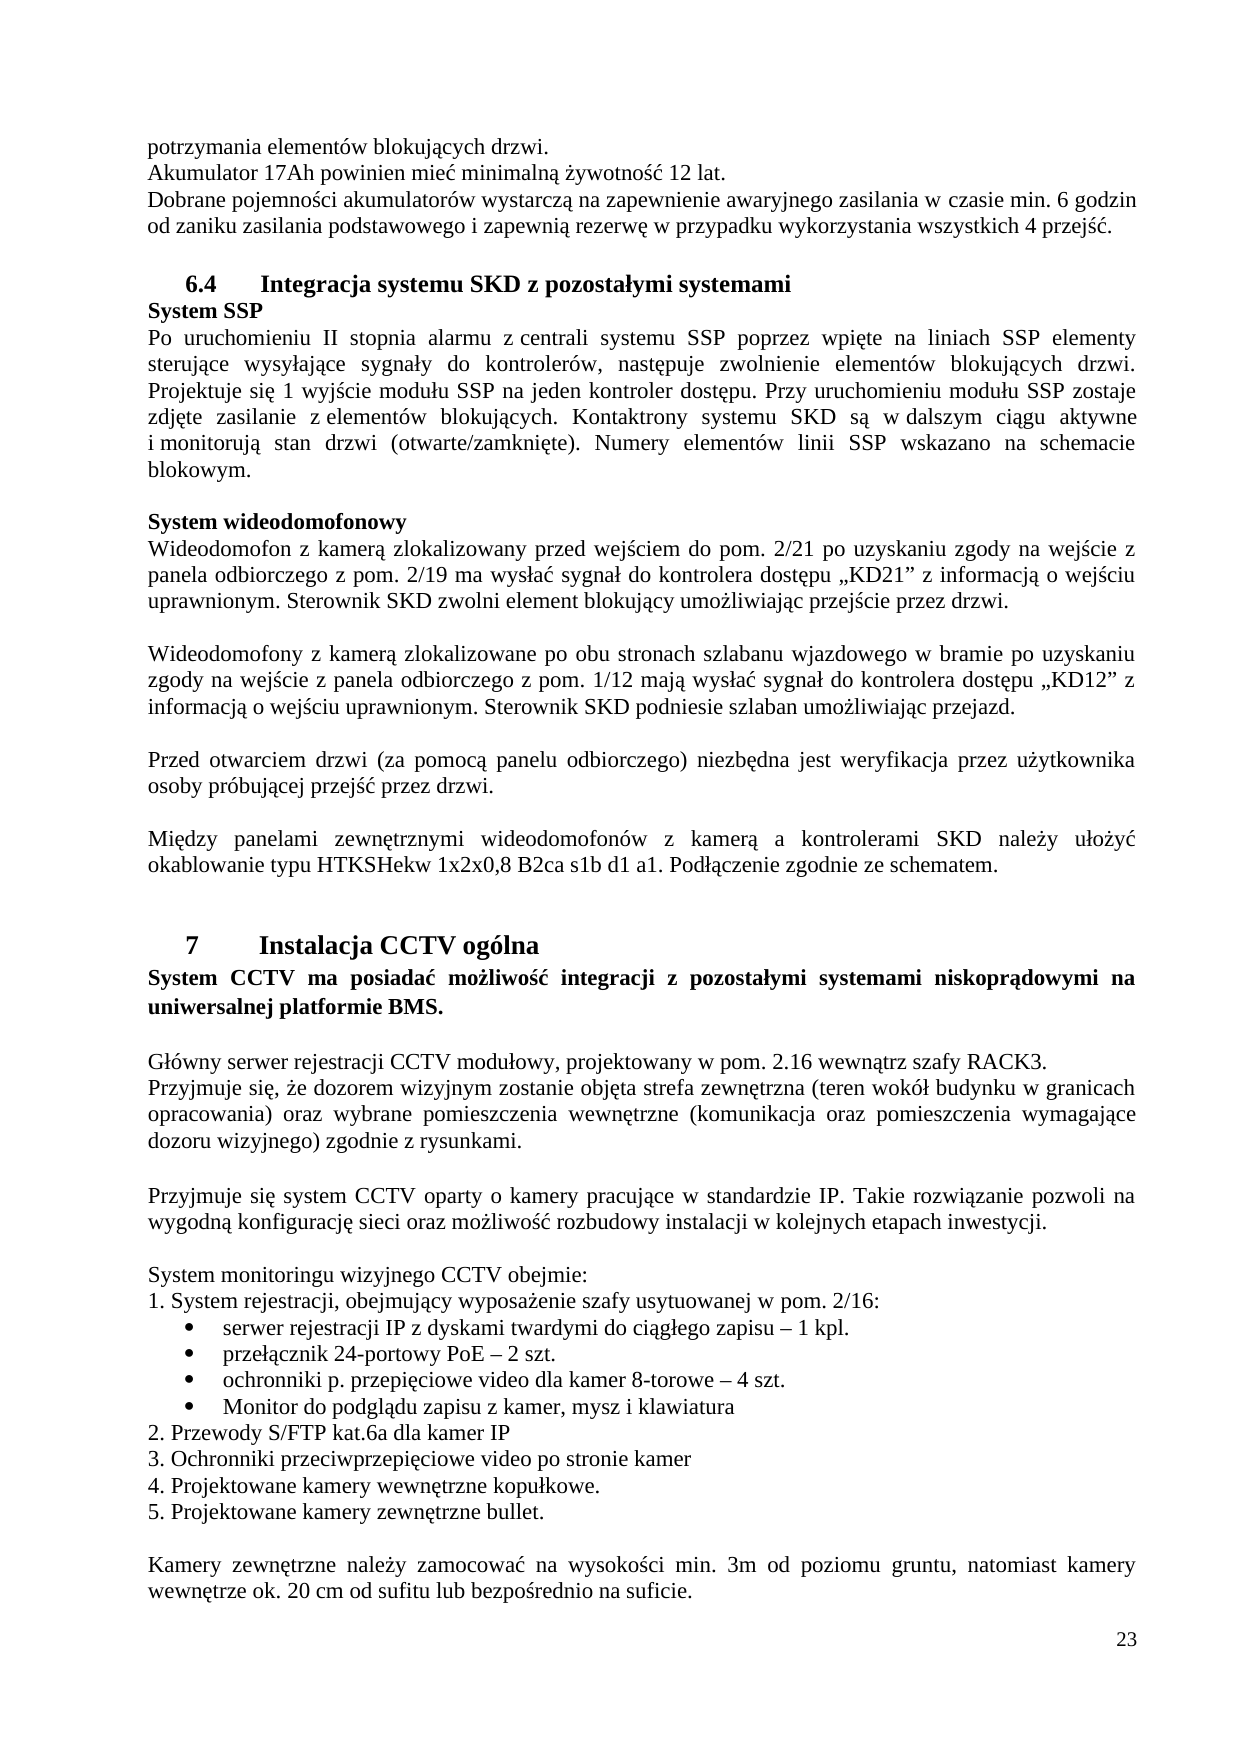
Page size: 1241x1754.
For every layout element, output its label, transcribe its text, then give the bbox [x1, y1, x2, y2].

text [147, 133, 1137, 159]
text Przed otwarciem drzwi (za pomocą panelu odbiorczego) niezbędna jest weryfikacja przez użytkownika osoby próbującej przejść przez drzwi. [148, 746, 1137, 798]
text 5. Projektowane kamery zewnętrzne bullet. [148, 1498, 1137, 1524]
text Wideodomofon z kamerą zlokalizowany przed wejściem do pom. 2/21 po uzyskaniu zgody na wejście z panela odbiorczego z pom. 2/19 ma wysłać sygnał do kontrolera dostępu „KD21” z informacją o wejściu uprawnionym. Sterownik SKD zwolni element blokujący umożliwiając przejście przez drzwi. [148, 535, 1137, 614]
text 1. System rejestracji, obejmujący wyposażenie szafy usytuowanej w pom. 2/16: [148, 1287, 1137, 1314]
text Kamery zewnętrzne należy zamocować na wysokości min. 3m od poziomu gruntu, natomiast kamery wewnętrze ok. 20 cm od sufitu lub bezpośrednio na suficie. [148, 1551, 1137, 1603]
text 3. Ochronniki przeciwprzepięciowe video po stronie kamer [148, 1445, 1137, 1472]
list ochronniki p. przepięciowe video dla kamer 8-torowe – 4 szt. [185, 1366, 1137, 1393]
text Główny serwer rejestracji CCTV modułowy, projektowany w pom. 2.16 wewnątrz szafy RACK3. [148, 1048, 1137, 1074]
text System SSP [148, 298, 1137, 324]
text Przyjmuje się system CCTV oparty o kamery pracujące w standardzie IP. Takie rozwiązanie pozwoli na wygodną konfigurację sieci oraz możliwość rozbudowy instalacji w kolejnych etapach inwestycji. [148, 1182, 1137, 1234]
text Dobrane pojemności akumulatorów wystarczą na zapewnienie awaryjnego zasilania w czasie min. 6 godzin od zaniku zasilania podstawowego i zapewnią rezerwę w przypadku wykorzystania wszystkich 4 przejść. [147, 186, 1137, 238]
list przełącznik 24-portowy PoE – 2 szt. [185, 1340, 1137, 1366]
subtitle Instalacja CCTV ogólna [185, 929, 1137, 960]
text Akumulator 17Ah powinien mieć minimalną żywotność 12 lat. [147, 159, 1137, 186]
text System wideodomofonowy [148, 508, 1137, 535]
text System monitoringu wizyjnego CCTV obejmie: [148, 1261, 1137, 1287]
text Wideodomofony z kamerą zlokalizowane po obu stronach szlabanu wjazdowego w bramie po uzyskaniu zgody na wejście z panela odbiorczego z pom. 1/12 mają wysłać sygnał do kontrolera dostępu „KD12” z informacją o wejściu uprawnionym. Sterownik SKD podniesie szlaban umożliwiając przejazd. [148, 640, 1137, 719]
text Między panelami zewnętrznymi wideodomofonów z kamerą a kontrolerami SKD należy ułożyć okablowanie typu HTKSHekw 1x2x0,8 B2ca s1b d1 a1. Podłączenie zgodnie ze schematem. [148, 825, 1137, 877]
subtitle Integracja systemu SKD z pozostałymi systemami [185, 269, 1137, 298]
list Monitor do podglądu zapisu z kamer, mysz i klawiatura [185, 1393, 1137, 1419]
text System CCTV ma posiadać możliwość integracji z pozostałymi systemami niskoprądowymi na uniwersalnej platformie BMS. [148, 964, 1137, 1019]
text 4. Projektowane kamery wewnętrzne kopułkowe. [148, 1472, 1137, 1498]
text Po uruchomieniu II stopnia alarmu z centrali systemu SSP poprzez wpięte na liniach SSP elementy sterujące wysyłające sygnały do kontrolerów, następuje zwolnienie elementów blokujących drzwi. Projektuje się 1 wyjście modułu SSP na jeden kontroler dostępu. Przy uruchomieniu modułu SSP zostaje zdjęte zasilanie z elementów blokujących. Kontaktrony systemu SKD są w dalszym ciągu aktywne i monitorują stan drzwi (otwarte/zamknięte). Numery elementów linii SSP wskazano na schemacie blokowym. [148, 324, 1137, 482]
list serwer rejestracji IP z dyskami twardymi do ciągłego zapisu – 1 kpl. [185, 1314, 1137, 1340]
text 2. Przewody S/FTP kat.6a dla kamer IP [148, 1419, 1137, 1445]
text Przyjmuje się, że dozorem wizyjnym zostanie objęta strefa zewnętrzna (teren wokół budynku w granicach opracowania) oraz wybrane pomieszczenia wewnętrzne (komunikacja oraz pomieszczenia wymagające dozoru wizyjnego) zgodnie z rysunkami. [148, 1074, 1137, 1153]
